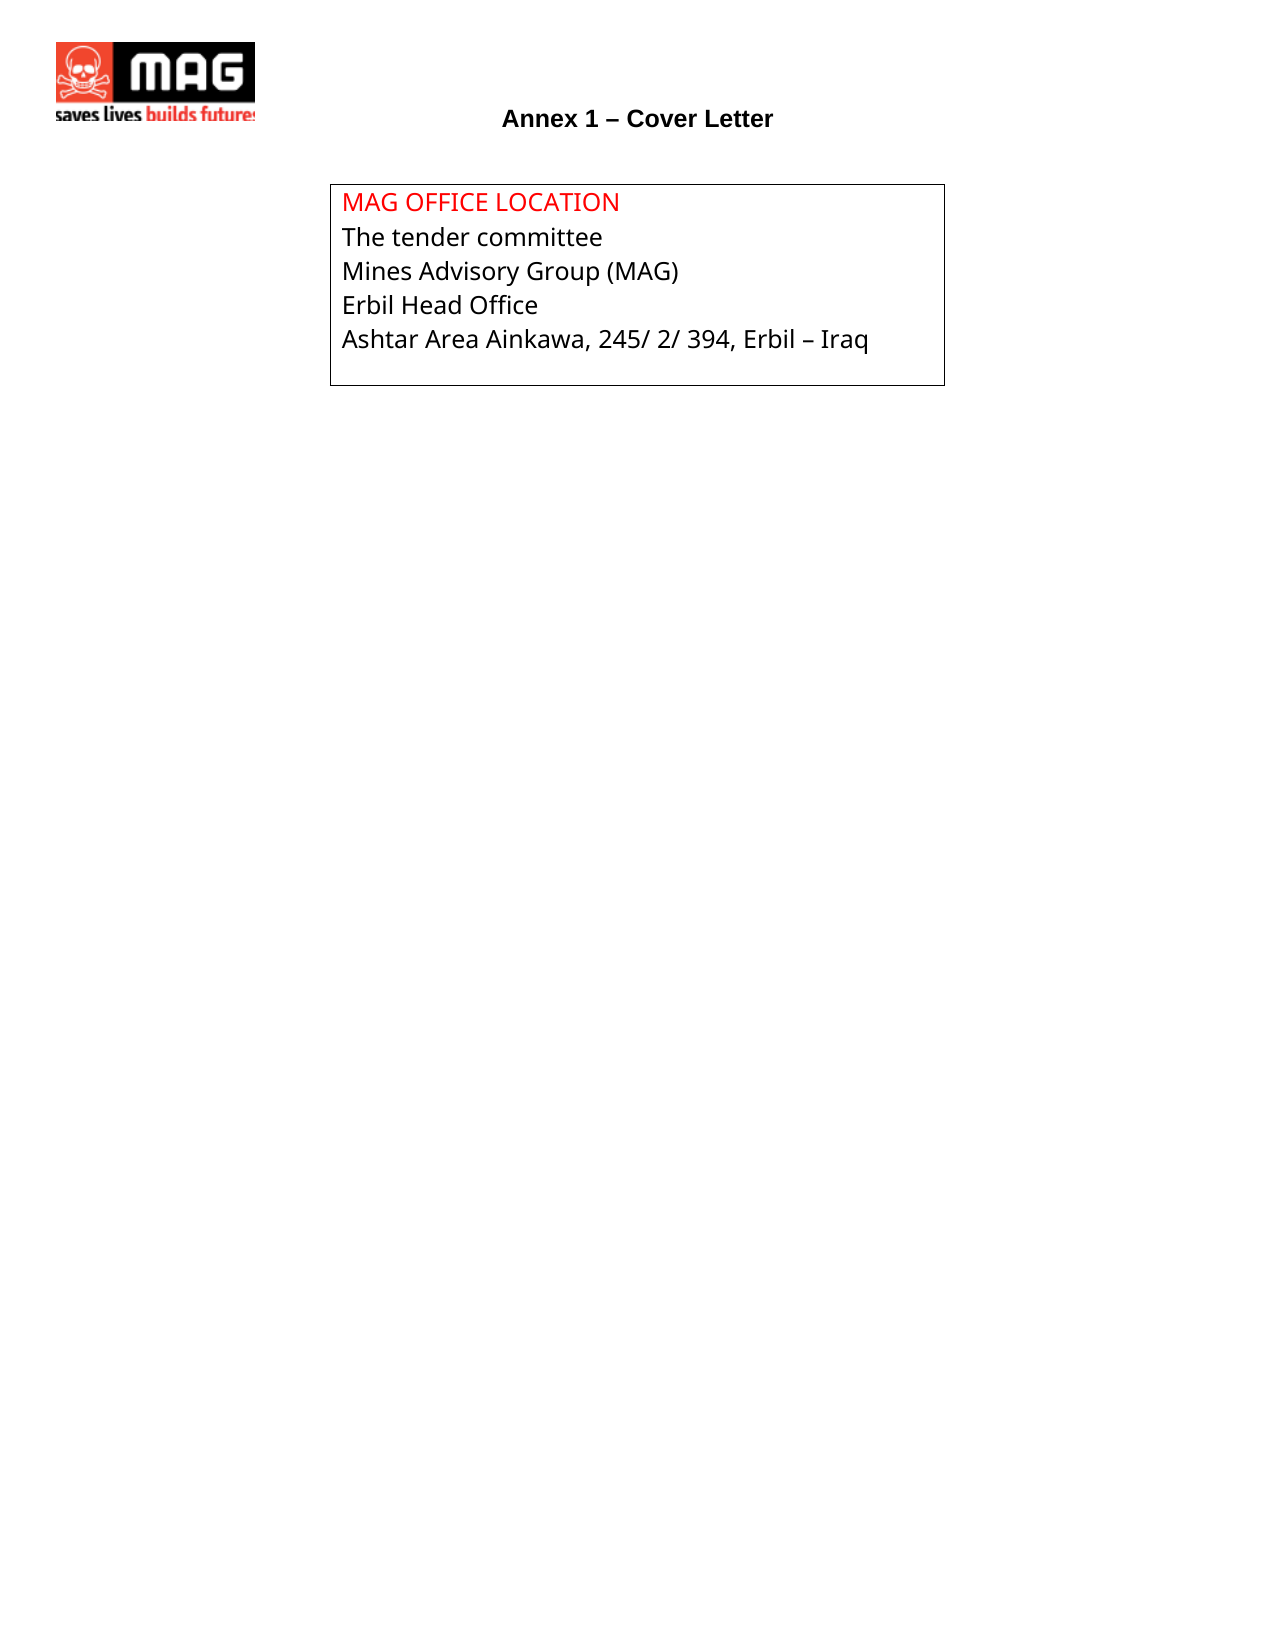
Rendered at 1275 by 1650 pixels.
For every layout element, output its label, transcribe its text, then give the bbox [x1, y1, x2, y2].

table_header MAG OFFICE LOCATION The tender committee Mines Advisory Group (MAG) Erbil Head Office Ashtar Area Ainkawa, 245/ 2/ 394, Erbil – Iraq [331, 185, 944, 385]
